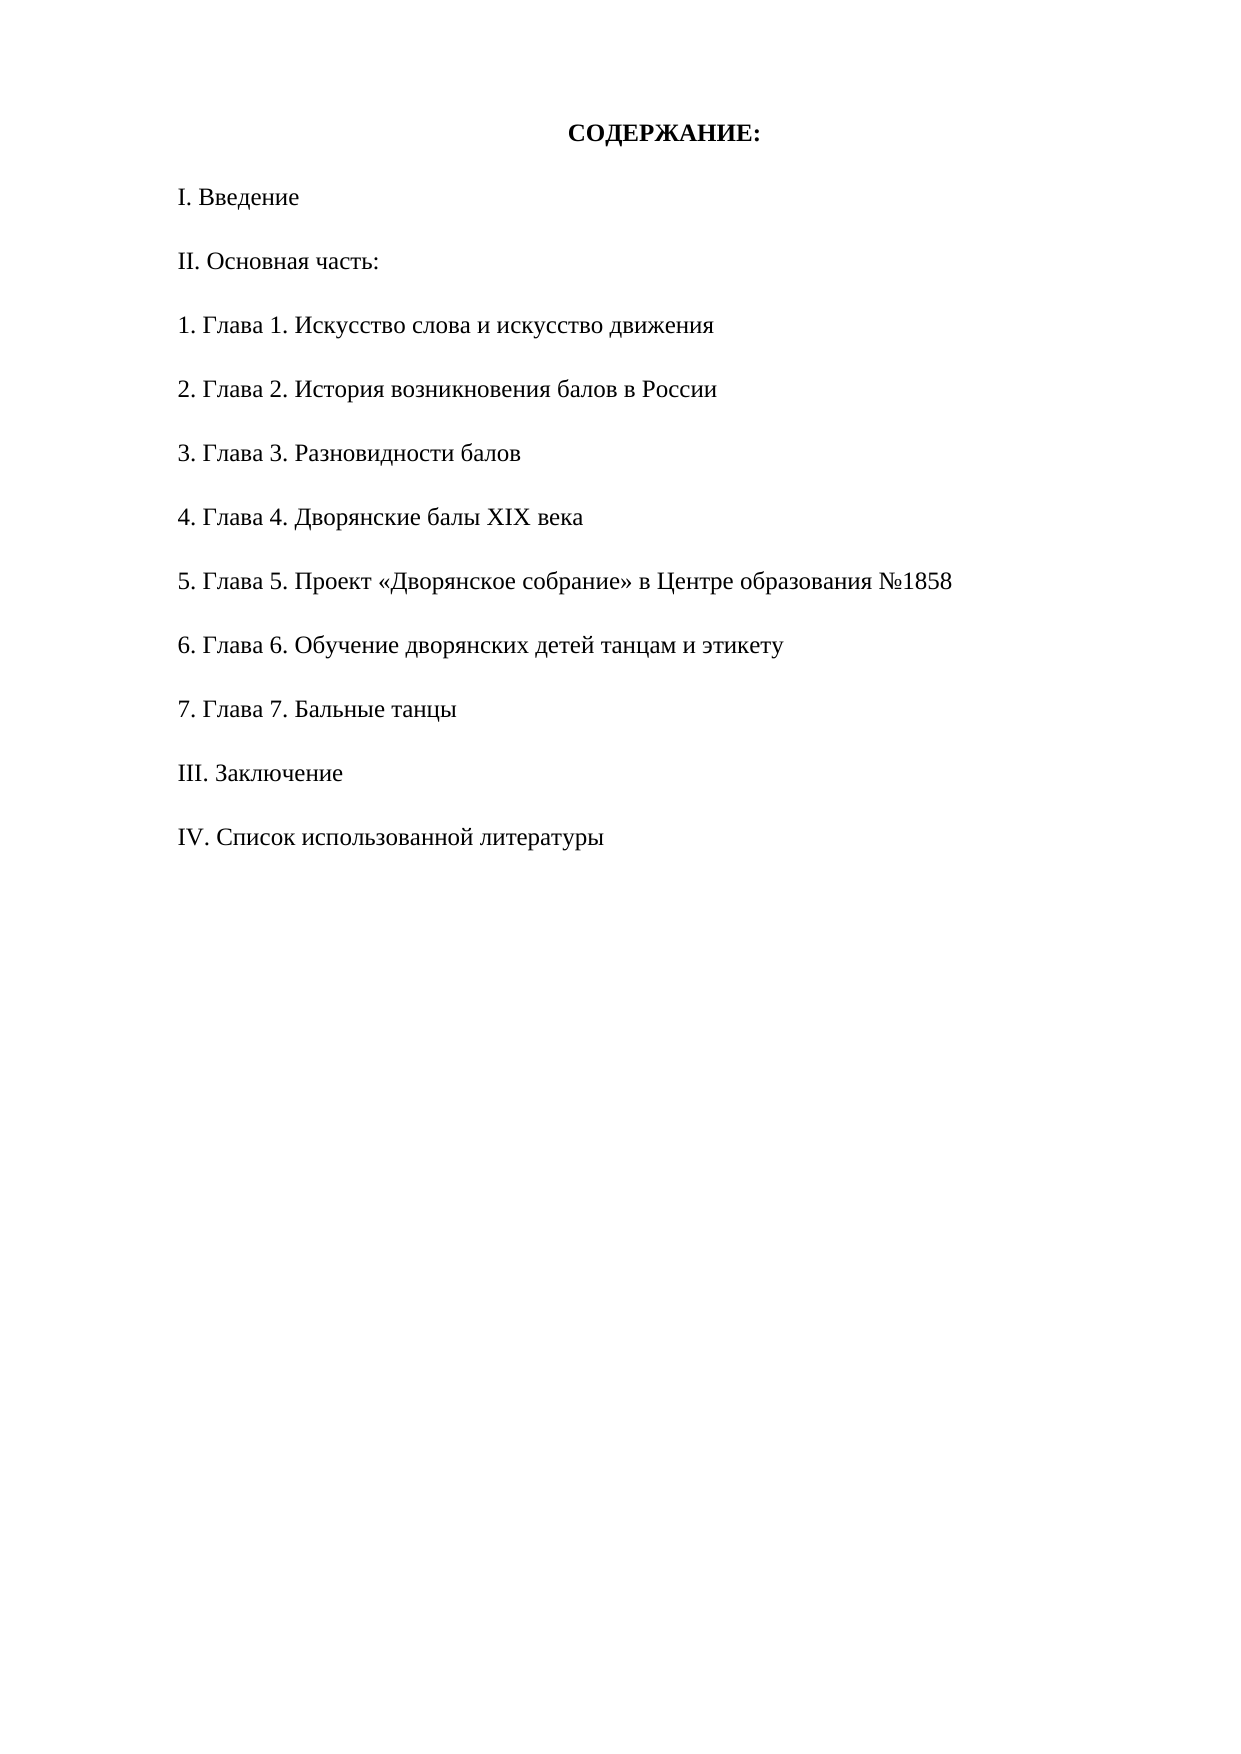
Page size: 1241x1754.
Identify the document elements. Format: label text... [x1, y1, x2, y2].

text 3. Глава 3. Разновидности балов [177, 438, 1152, 467]
text I. Введение [177, 182, 1152, 211]
text 1. Глава 1. Искусство слова и искусство движения [177, 310, 1152, 339]
text 2. Глава 2. История возникновения балов в России [177, 374, 1152, 403]
text II. Основная часть: [177, 246, 1152, 275]
text 7. Глава 7. Бальные танцы [177, 694, 1152, 722]
text 6. Глава 6. Обучение дворянских детей танцам и этикету [177, 630, 1152, 658]
text IV. Список использованной литературы [177, 822, 1152, 850]
text III. Заключение [177, 758, 1152, 786]
text СОДЕРЖАНИЕ: [177, 118, 1152, 147]
text 4. Глава 4. Дворянские балы XIX века [177, 502, 1152, 531]
text 5. Глава 5. Проект «Дворянское собрание» в Центре образования №1858 [177, 566, 1152, 594]
